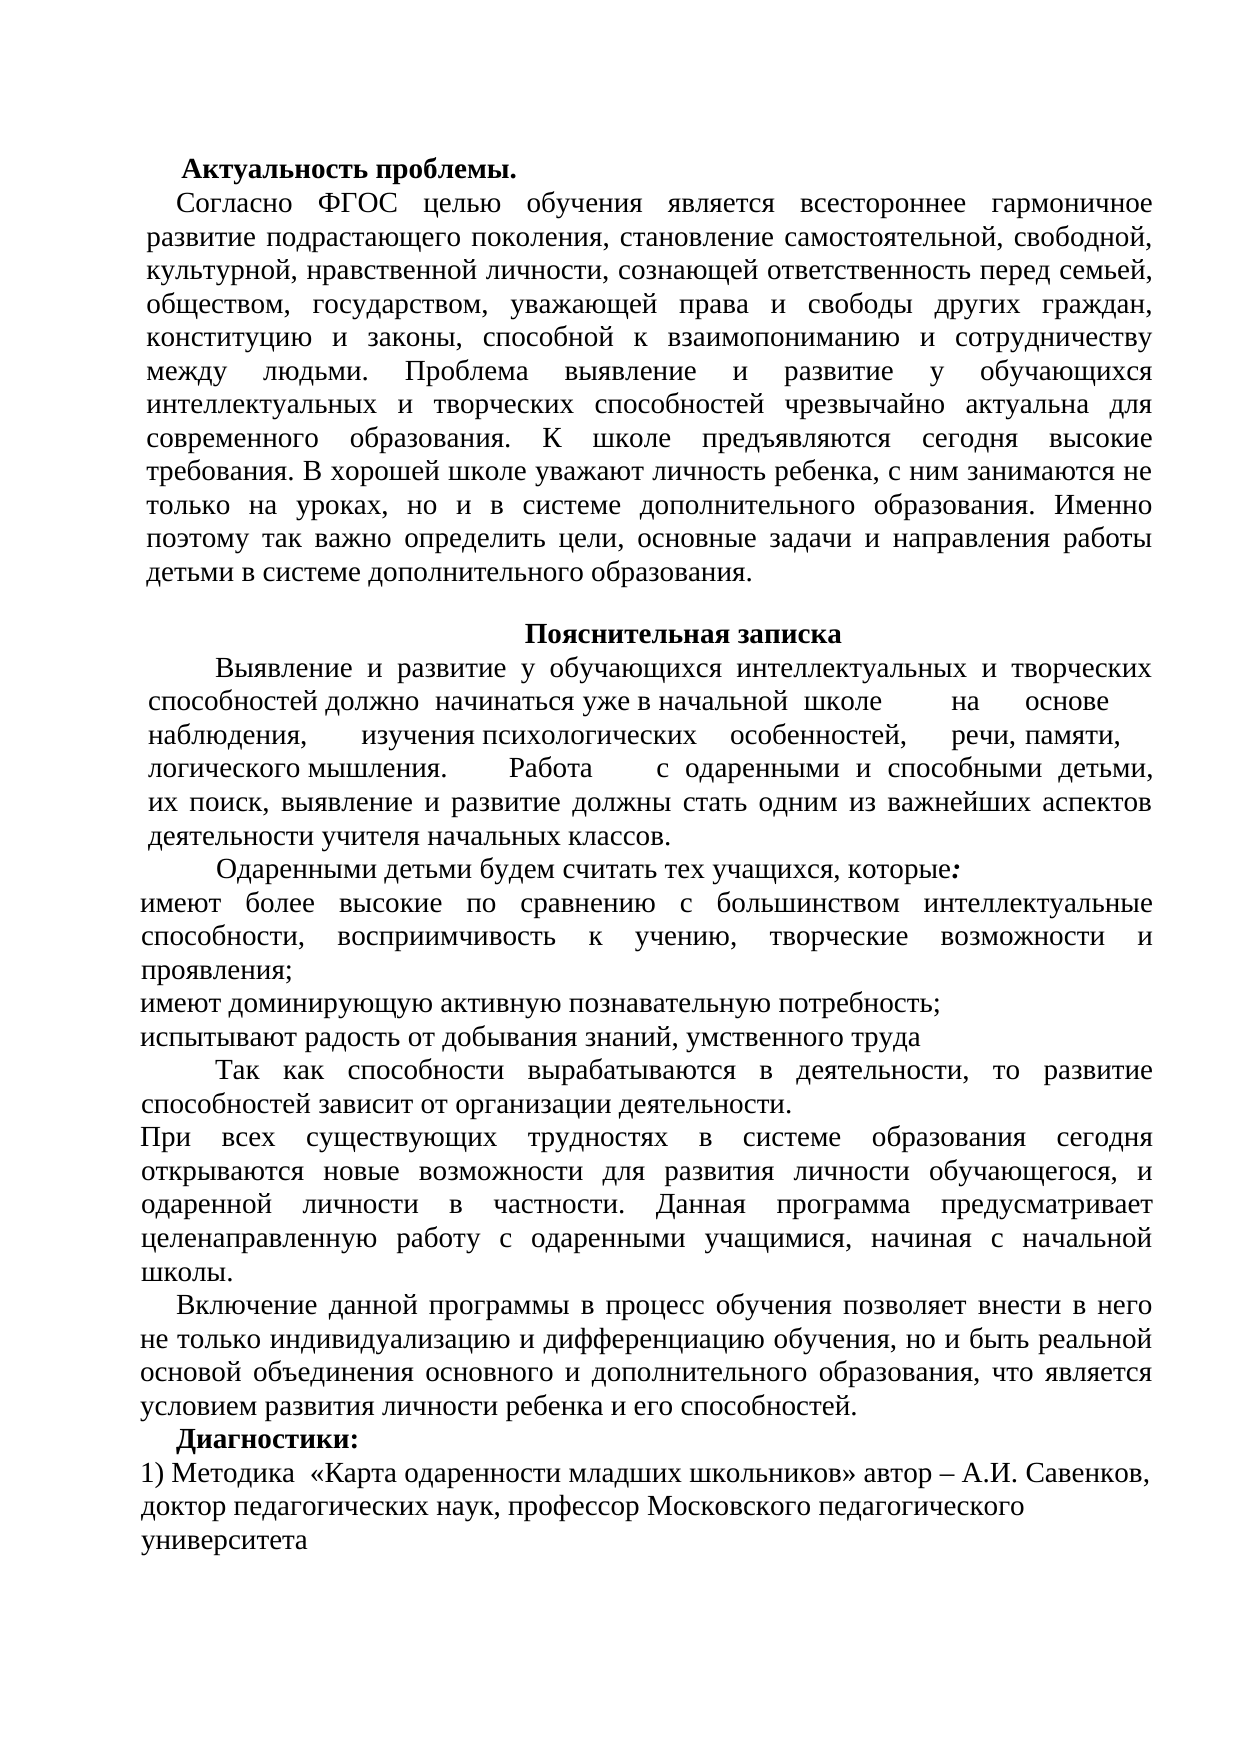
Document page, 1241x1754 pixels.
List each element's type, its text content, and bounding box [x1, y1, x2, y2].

text При всех существующих трудностях в системе образования сегодня открываются новые возможности для развития личности обучающегося, и одаренной личности в частности. Данная программа предусматривает целенаправленную работу с одаренными учащимися, начиная с начальной школы. [140, 1119, 1153, 1287]
text Актуальность проблемы. [174, 152, 1155, 185]
text испытывают радость от добывания знаний, умственного труда [140, 1019, 1153, 1052]
text Одаренными детьми будем считать тех учащихся, которые: [216, 851, 1153, 885]
text Включение данной программы в процесс обучения позволяет внести в него не только индивидуализацию и дифференциацию обучения, но и быть реальной основой объединения основного и дополнительного образования, что является условием развития личности ребенка и его способностей. [140, 1287, 1153, 1421]
text имеют доминирующую активную познавательную потребность; [140, 985, 1153, 1019]
text 1) Методика «Карта одаренности младших школьников» автор – А.И. Савенков, доктор педагогических наук, профессор Московского педагогического университета [140, 1455, 1151, 1556]
text имеют более высокие по сравнению с большинством интеллектуальные способности, восприимчивость к учению, творческие возможности и проявления; [140, 885, 1153, 985]
text Так как способности вырабатываются в деятельности, то развитие способностей зависит от организации деятельности. [141, 1052, 1153, 1119]
text Диагностики: [176, 1421, 1106, 1455]
text Выявление и развитие у обучающихся интеллектуальных и творческих способностей должно начинаться уже в начальной школе на основе наблюдения, изучения психологических особенностей, речи, памяти, логического мышления. Работа с одаренными и способными детьми, их поиск, выявление и развитие должны стать одним из важнейших аспектов деятельности учителя начальных классов. [148, 650, 1153, 851]
text Согласно ФГОС целью обучения является всестороннее гармоничное развитие подрастающего поколения, становление самостоятельной, свободной, культурной, нравственной личности, сознающей ответственность перед семьей, обществом, государством, уважающей права и свободы других граждан, конституцию и законы, способной к взаимопониманию и сотрудничеству между людьми. Проблема выявление и развитие у обучающихся интеллектуальных и творческих способностей чрезвычайно актуальна для современного образования. К школе предъявляются сегодня высокие требования. В хорошей школе уважают личность ребенка, с ним занимаются не только на уроках, но и в системе дополнительного образования. Именно поэтому так важно определить цели, основные задачи и направления работы детьми в системе дополнительного образования. [146, 185, 1153, 588]
text Пояснительная записка [148, 616, 1153, 650]
